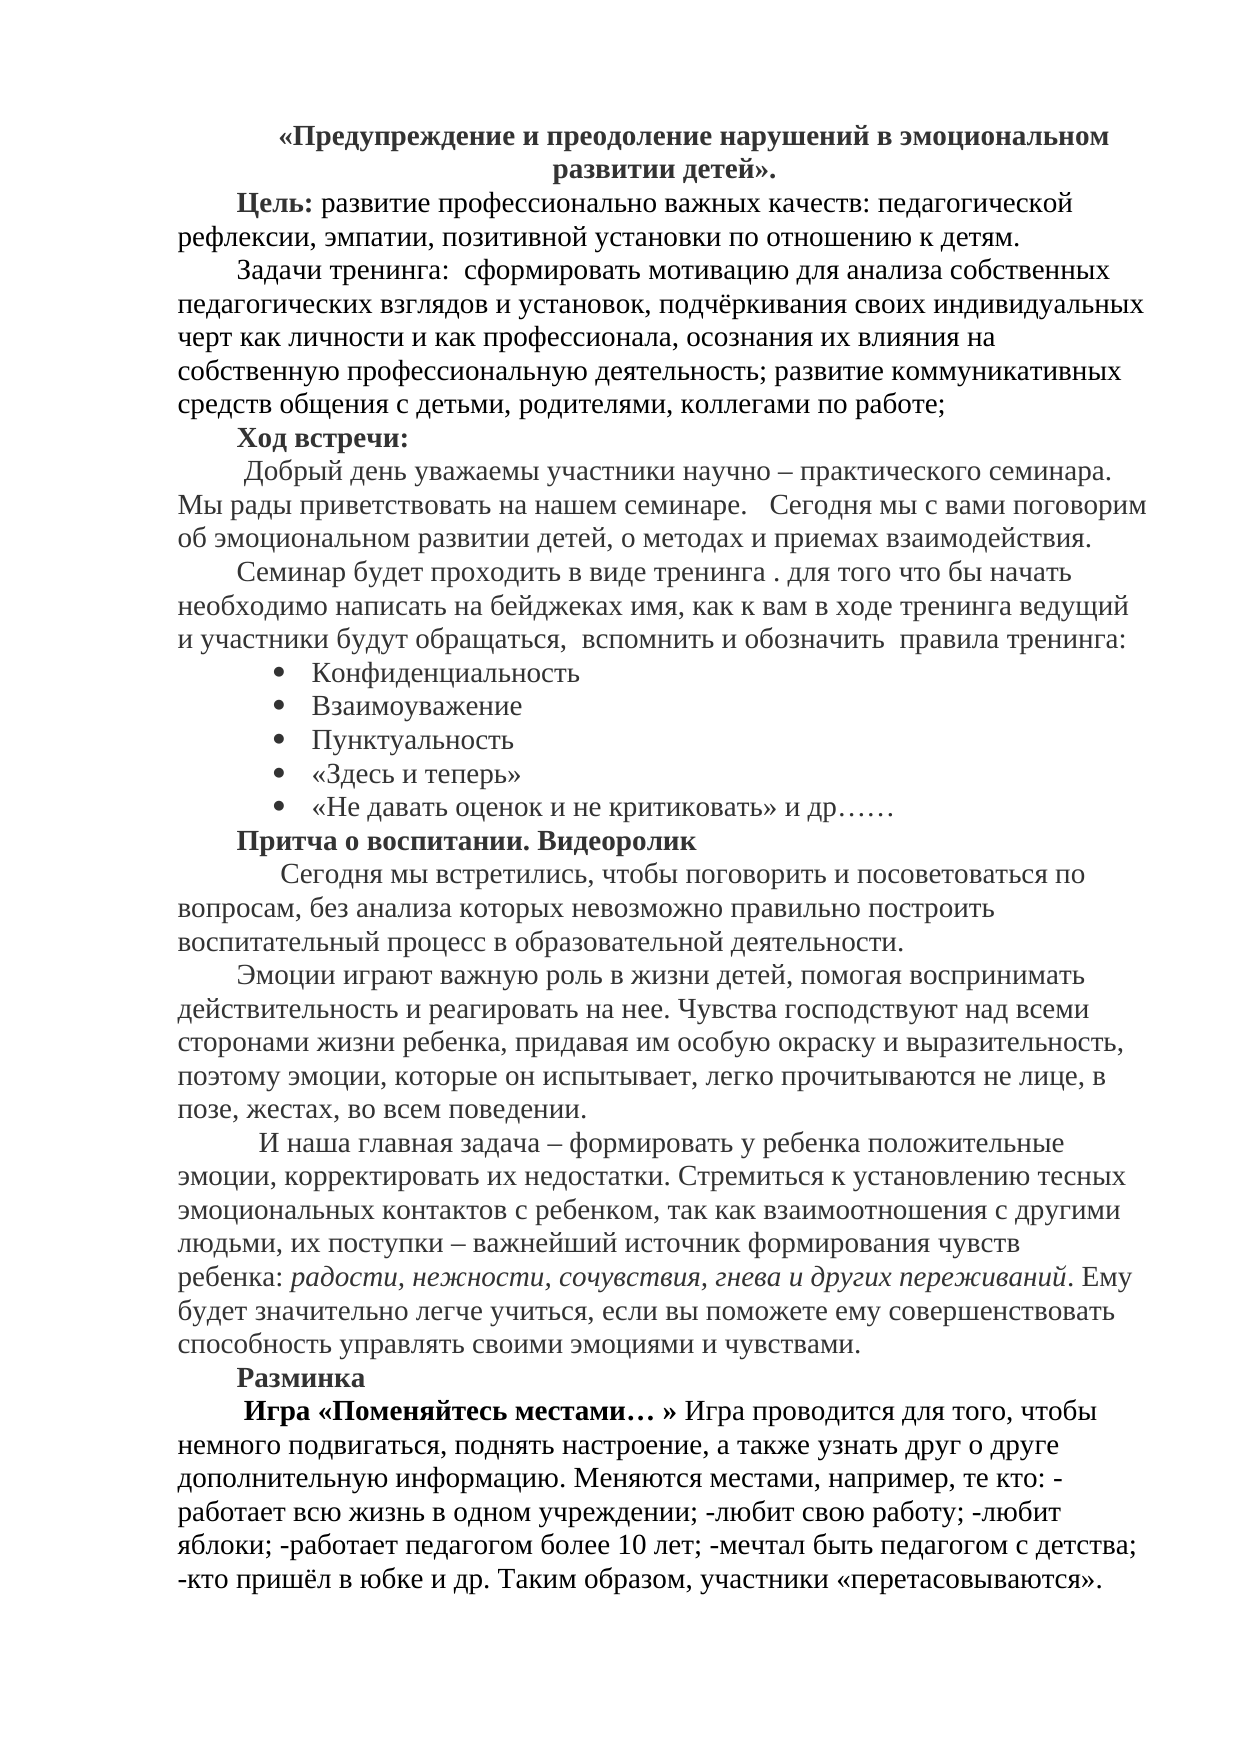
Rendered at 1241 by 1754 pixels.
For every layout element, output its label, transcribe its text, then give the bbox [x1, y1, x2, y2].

text Сегодня мы встретились, чтобы поговорить и посоветоваться по вопросам, без анализа которых невозможно правильно построить воспитательный процесс в образовательной деятельности. [177, 857, 1152, 957]
list Взаимоуважение [274, 688, 1152, 722]
text Цель: развитие профессионально важных качеств: педагогической рефлексии, эмпатии, позитивной установки по отношению к детям. [177, 185, 1152, 252]
text Разминка [177, 1360, 1152, 1393]
text И наша главная задача – формировать у ребенка положительные эмоции, корректировать их недостатки. Стремиться к установлению тесных эмоциональных контактов с ребенком, так как взаимоотношения с другими людьми, их поступки – важнейший источник формирования чувств ребенка: радости, нежности, сочувствия, гнева и других переживаний. Ему будет значительно легче учиться, если вы поможете ему совершенствовать способность управлять своими эмоциями и чувствами. [177, 1125, 1152, 1360]
text Семинар будет проходить в виде тренинга . для того что бы начать необходимо написать на бейджеках имя, как к вам в ходе тренинга ведущий и участники будут обращаться, вспомнить и обозначить правила тренинга: [177, 554, 1152, 655]
text Ход встречи: [177, 420, 1152, 453]
text Добрый день уважаемы участники научно – практического семинара. Мы рады приветствовать на нашем семинаре. Сегодня мы с вами поговорим об эмоциональном развитии детей, о методах и приемах взаимодействия. [177, 453, 1152, 554]
list Пунктуальность [274, 722, 1152, 756]
text Игра «Поменяйтесь местами… » Игра проводится для того, чтобы немного подвигаться, поднять настроение, а также узнать друг о друге дополнительную информацию. Меняются местами, например, те кто: -работает всю жизнь в одном учреждении; -любит свою работу; -любит яблоки; -работает педагогом более 10 лет; -мечтал быть педагогом с детства; -кто пришёл в юбке и др. Таким образом, участники «перетасовываются». [177, 1393, 1152, 1594]
text Задачи тренинга: сформировать мотивацию для анализа собственных педагогических взглядов и установок, подчёркивания своих индивидуальных черт как личности и как профессионала, осознания их влияния на собственную профессиональную деятельность; развитие коммуникативных средств общения с детьми, родителями, коллегами по работе; [177, 252, 1152, 420]
text Эмоции играют важную роль в жизни детей, помогая воспринимать действительность и реагировать на нее. Чувства господствуют над всеми сторонами жизни ребенка, придавая им особую окраску и выразительность, поэтому эмоции, которые он испытывает, легко прочитываются не лице, в позе, жестах, во всем поведении. [177, 957, 1152, 1125]
list «Здесь и теперь» [274, 756, 1152, 789]
text «Предупреждение и преодоление нарушений в эмоциональном развитии детей». [177, 118, 1152, 185]
text Притча о воспитании. Видеоролик [177, 823, 1152, 857]
list «Не давать оценок и не критиковать» и др…… [274, 789, 1152, 823]
list Конфиденциальность [274, 655, 1152, 688]
